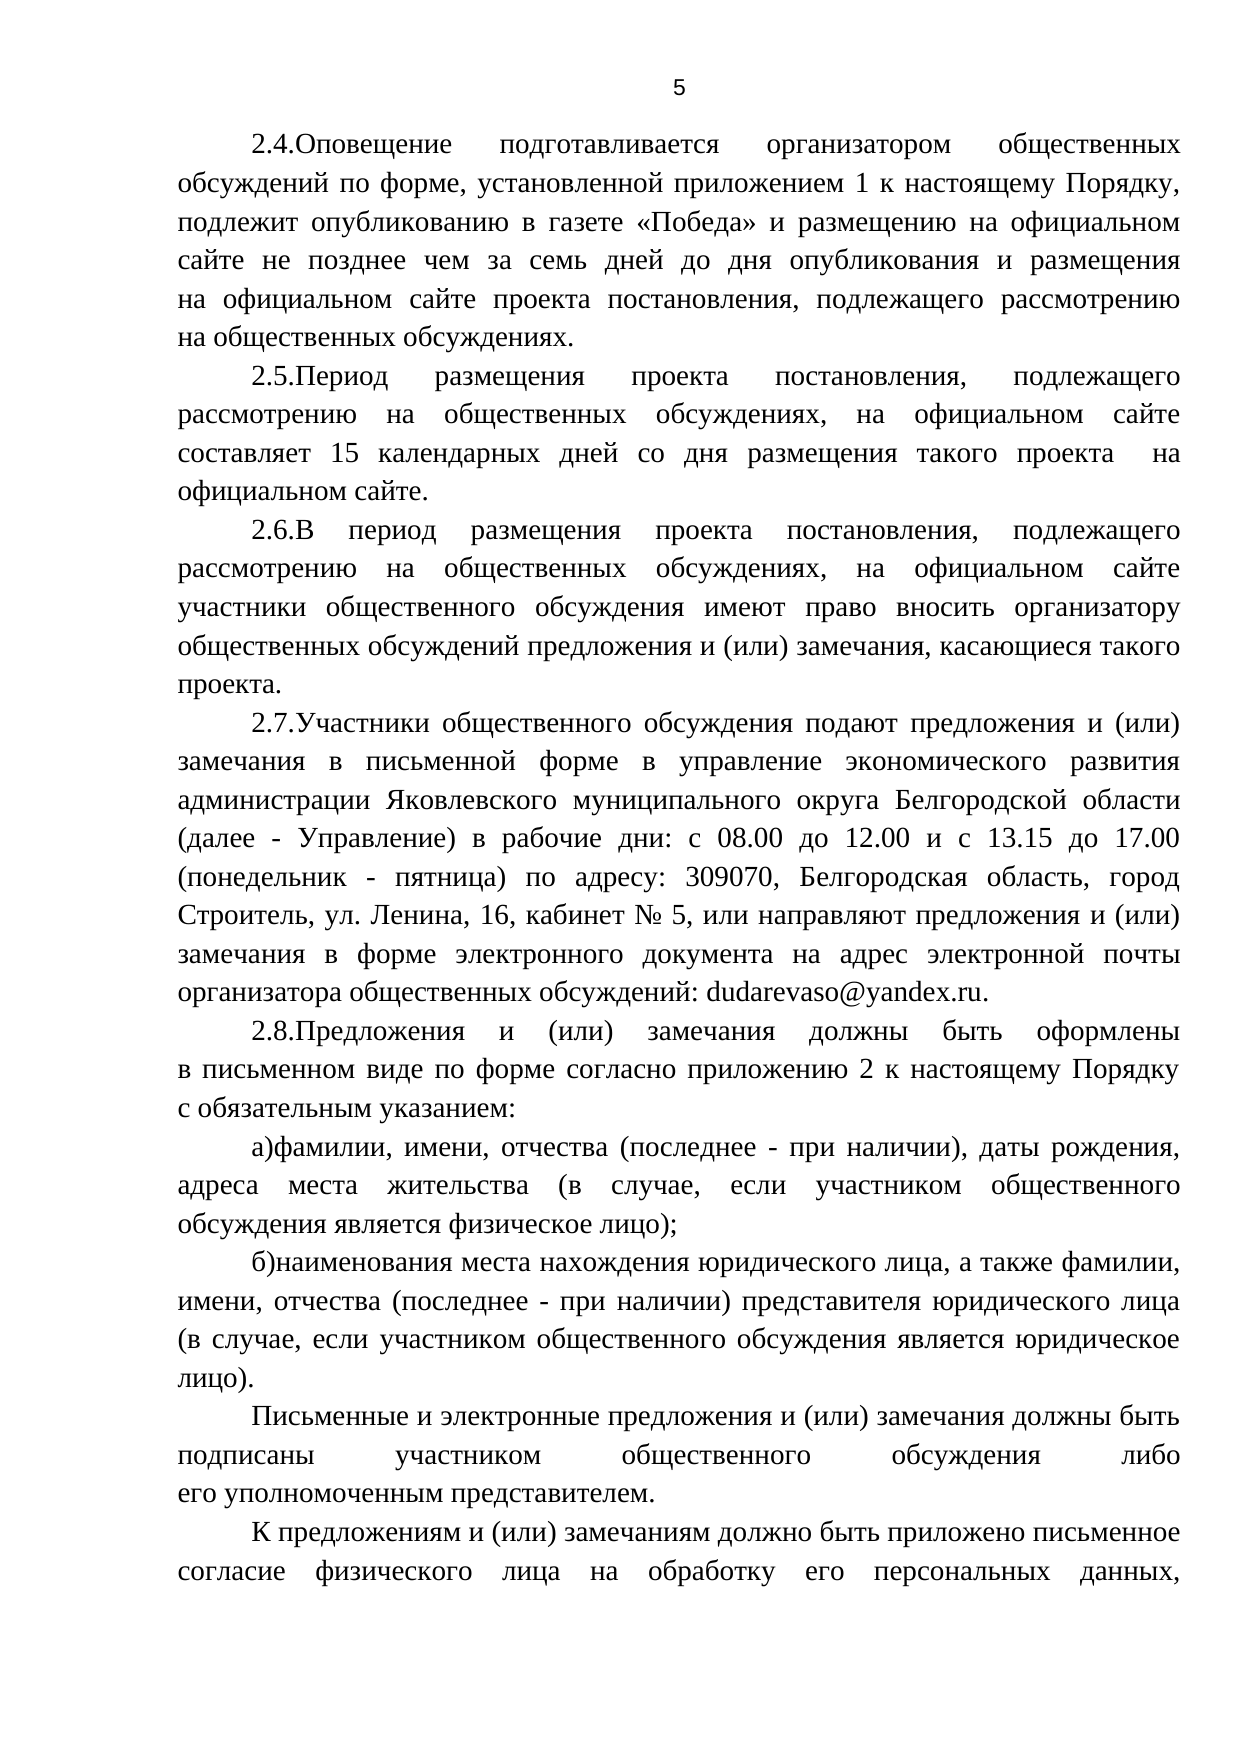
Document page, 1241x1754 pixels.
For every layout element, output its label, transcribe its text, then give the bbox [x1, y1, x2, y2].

text 2.8.Предложения и (или) замечания должны быть оформлены в письменном виде по форме согласно приложению 2 к настоящему Порядку с обязательным указанием: [177, 1013, 1181, 1124]
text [177, 1514, 1181, 1586]
text 2.7.Участники общественного обсуждения подают предложения и (или) замечания в письменной форме в управление экономического развития администрации Яковлевского муниципального округа Белгородской области (далее - Управление) в рабочие дни: с 08.00 до 12.00 и с 13.15 до 17.00 (понедельник - пятница) по адресу: 309070, Белгородская область, город Строитель, ул. Ленина, 16, кабинет № 5, или направляют предложения и (или) замечания в форме электронного документа на адрес электронной почты организатора общественных обсуждений: dudarevaso@yandex.ru. [177, 705, 1181, 1008]
text 2.4.Оповещение подготавливается организатором общественных обсуждений по форме, установленной приложением 1 к настоящему Порядку, подлежит опубликованию в газете «Победа» и размещению на официальном сайте не позднее чем за семь дней до дня опубликования и размещения на официальном сайте проекта постановления, подлежащего рассмотрению на общественных обсуждениях. [177, 127, 1181, 353]
text а)фамилии, имени, отчества (последнее - при наличии), даты рождения, адреса места жительства (в случае, если участником общественного обсуждения является физическое лицо); [177, 1129, 1181, 1239]
text Письменные и электронные предложения и (или) замечания должны быть подписаны участником общественного обсуждения либо его уполномоченным представителем. [177, 1398, 1181, 1509]
text 2.5.Период размещения проекта постановления, подлежащего рассмотрению на общественных обсуждениях, на официальном сайте составляет 15 календарных дней со дня размещения такого проекта на официальном сайте. [177, 358, 1181, 507]
text б)наименования места нахождения юридического лица, а также фамилии, имени, отчества (последнее - при наличии) представителя юридического лица (в случае, если участником общественного обсуждения является юридическое лицо). [177, 1244, 1181, 1393]
text 2.6.В период размещения проекта постановления, подлежащего рассмотрению на общественных обсуждениях, на официальном сайте участники общественного обсуждения имеют право вносить организатору общественных обсуждений предложения и (или) замечания, касающиеся такого проекта. [177, 512, 1181, 700]
